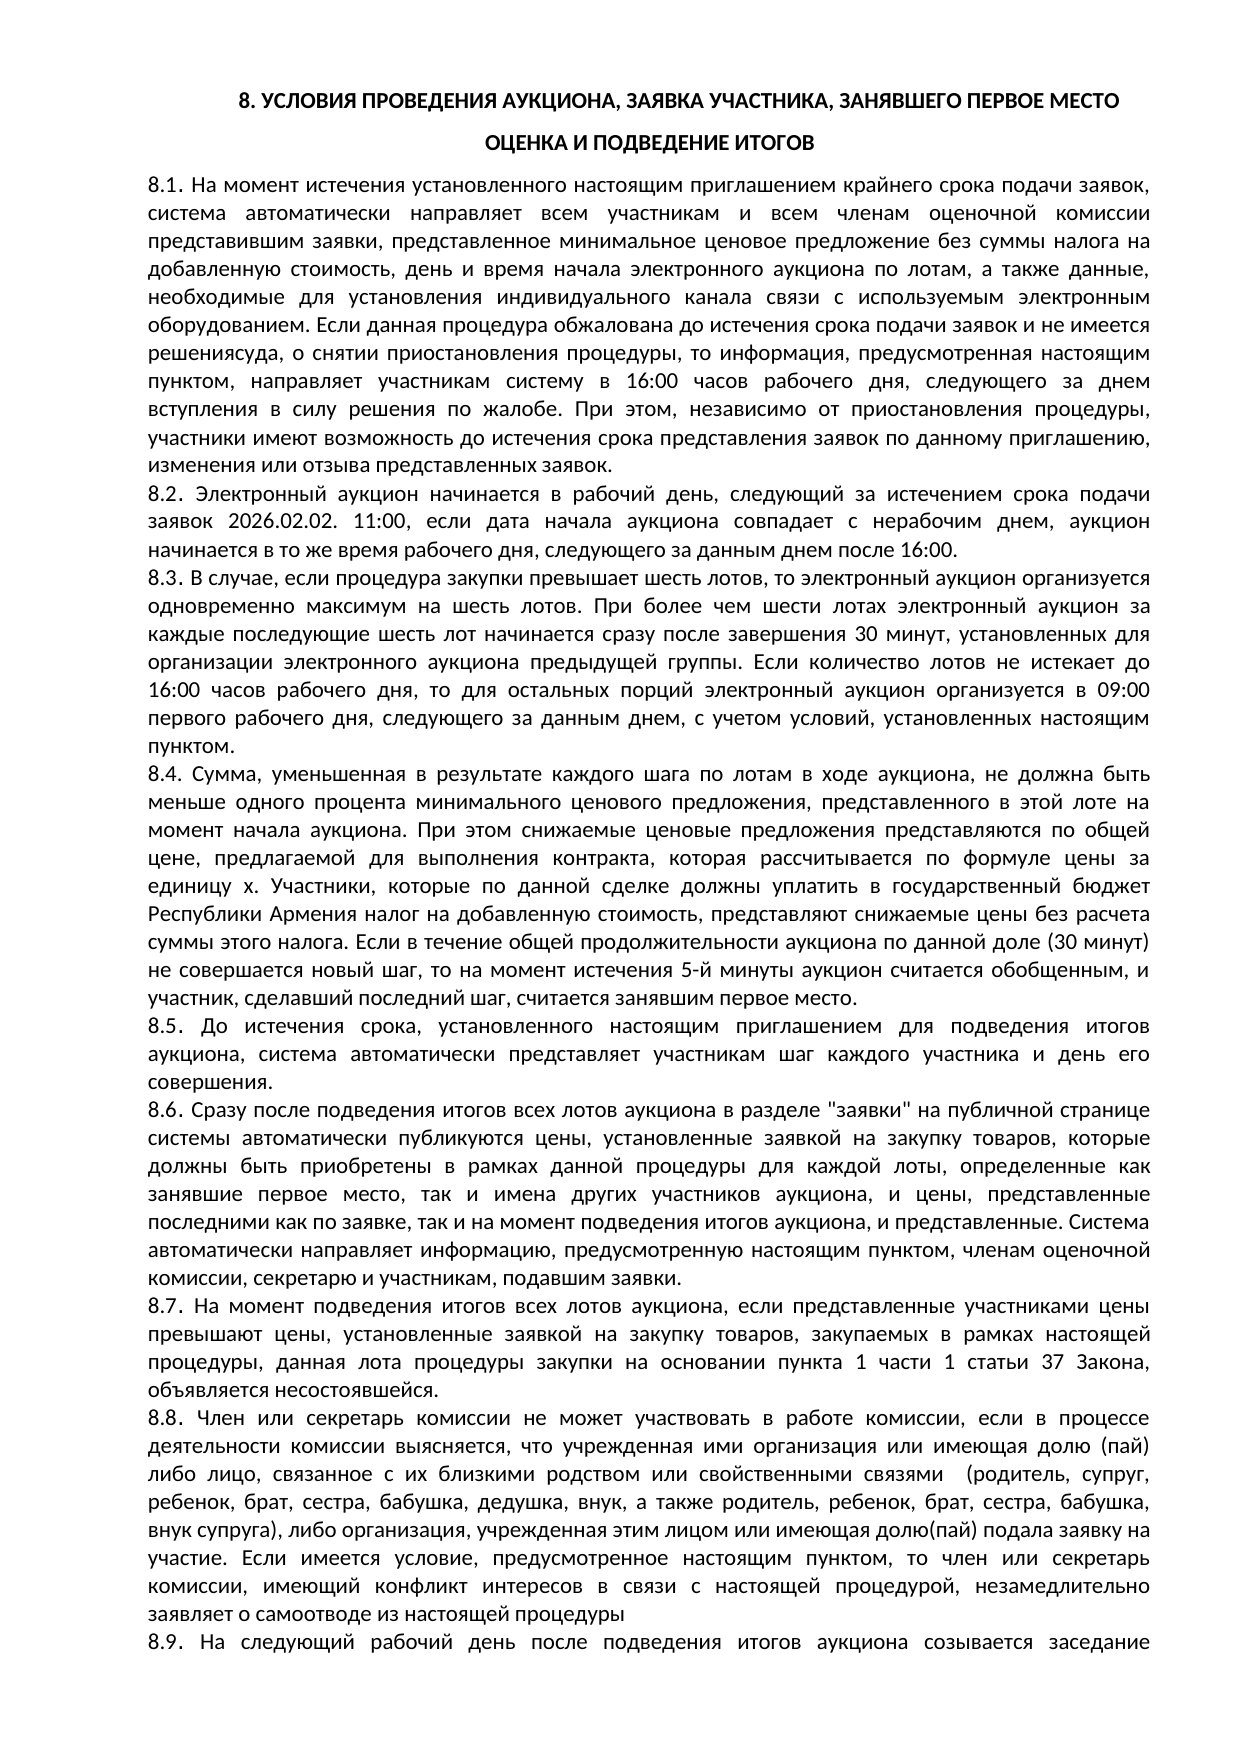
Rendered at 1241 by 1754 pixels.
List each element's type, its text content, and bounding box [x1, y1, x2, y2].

text 8.3․ В случае, если процедура закупки превышает шесть лотов, то электронный аукцион организуется одновременно максимум на шесть лотов. При более чем шести лотах электронный аукцион за каждые последующие шесть лот начинается сразу после завершения 30 минут, установленных для организации электронного аукциона предыдущей группы. Если количество лотов не истекает до 16:00 часов рабочего дня, то для остальных порций электронный аукцион организуется в 09:00 первого рабочего дня, следующего за данным днем, с учетом условий, установленных настоящим пунктом. [148, 563, 1152, 759]
text 8.4. Сумма, уменьшенная в результате каждого шага по лотам в ходе аукциона, не должна быть меньше одного процента минимального ценового предложения, представленного в этой лоте на момент начала аукциона. При этом снижаемые ценовые предложения представляются по общей цене, предлагаемой для выполнения контракта, которая рассчитывается по формуле цены за единицу x. Участники, которые по данной сделке должны уплатить в государственный бюджет Республики Армения налог на добавленную стоимость, представляют снижаемые цены без расчета суммы этого налога. Если в течение общей продолжительности аукциона по данной доле (30 минут) не совершается новый шаг, то на момент истечения 5-й минуты аукцион считается обобщенным, и участник, сделавший последний шаг, считается занявшим первое место. [148, 759, 1152, 1011]
text 8. УСЛОВИЯ ПРОВЕДЕНИЯ АУКЦИОНА, ЗАЯВКА УЧАСТНИКА, ЗАНЯВШЕГО ПЕРВОЕ МЕСТО ОЦЕНКА И ПОДВЕДЕНИЕ ИТОГОВ [148, 86, 1152, 156]
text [148, 1627, 1152, 1656]
text 8.5․ До истечения срока, установленного настоящим приглашением для подведения итогов аукциона, система автоматически представляет участникам шаг каждого участника и день его совершения. [148, 1011, 1152, 1095]
text 8.7․ На момент подведения итогов всех лотов аукциона, если представленные участниками цены превышают цены, установленные заявкой на закупку товаров, закупаемых в рамках настоящей процедуры, данная лота процедуры закупки на основании пункта 1 части 1 статьи 37 Закона, объявляется несостоявшейся. [148, 1291, 1152, 1403]
text 8.8․ Член или секретарь комиссии не может участвовать в работе комиссии, если в процессе деятельности комиссии выясняется, что учрежденная ими организация или имеющая долю (пай) либо лицо, связанное с их близкими родством или свойственными связями (родитель, супруг, ребенок, брат, сестра, бабушка, дедушка, внук, а также родитель, ребенок, брат, сестра, бабушка, внук супруга), либо организация, учрежденная этим лицом или имеющая долю(пай) подала заявку на участие. Если имеется условие, предусмотренное настоящим пунктом, то член или секретарь комиссии, имеющий конфликт интересов в связи с настоящей процедурой, незамедлительно заявляет о самоотводе из настоящей процедуры [148, 1403, 1152, 1627]
text 8.1․ На момент истечения установленного настоящим приглашением крайнего срока подачи заявок, система автоматически направляет всем участникам и всем членам оценочной комиссии представившим заявки, представленное минимальное ценовое предложение без суммы налога на добавленную стоимость, день и время начала электронного аукциона по лотам, а также данные, необходимые для установления индивидуального канала связи с используемым электронным оборудованием. Если данная процедура обжалована до истечения срока подачи заявок и не имеется решениясуда, о снятии приостановления процедуры, то информация, предусмотренная настоящим пунктом, направляет участникам систему в 16:00 часов рабочего дня, следующего за днем вступления в силу решения по жалобе. При этом, независимо от приостановления процедуры, участники имеют возможность до истечения срока представления заявок по данному приглашению, изменения или отзыва представленных заявок. [148, 170, 1152, 479]
text 8.6․ Сразу после подведения итогов всех лотов аукциона в разделе "заявки" на публичной странице системы автоматически публикуются цены, установленные заявкой на закупку товаров, которые должны быть приобретены в рамках данной процедуры для каждой лоты, определенные как занявшие первое место, так и имена других участников аукциона, и цены, представленные последними как по заявке, так и на момент подведения итогов аукциона, и представленные. Система автоматически направляет информацию, предусмотренную настоящим пунктом, членам оценочной комиссии, секретарю и участникам, подавшим заявки. [148, 1095, 1152, 1291]
text 8.2․ Электронный аукцион начинается в рабочий день, следующий за истечением срока подачи заявок 2026.02.02. 11:00 , если дата начала аукциона совпадает с нерабочим днем, аукцион начинается в то же время рабочего дня, следующего за данным днем после 16:00. [148, 479, 1152, 563]
